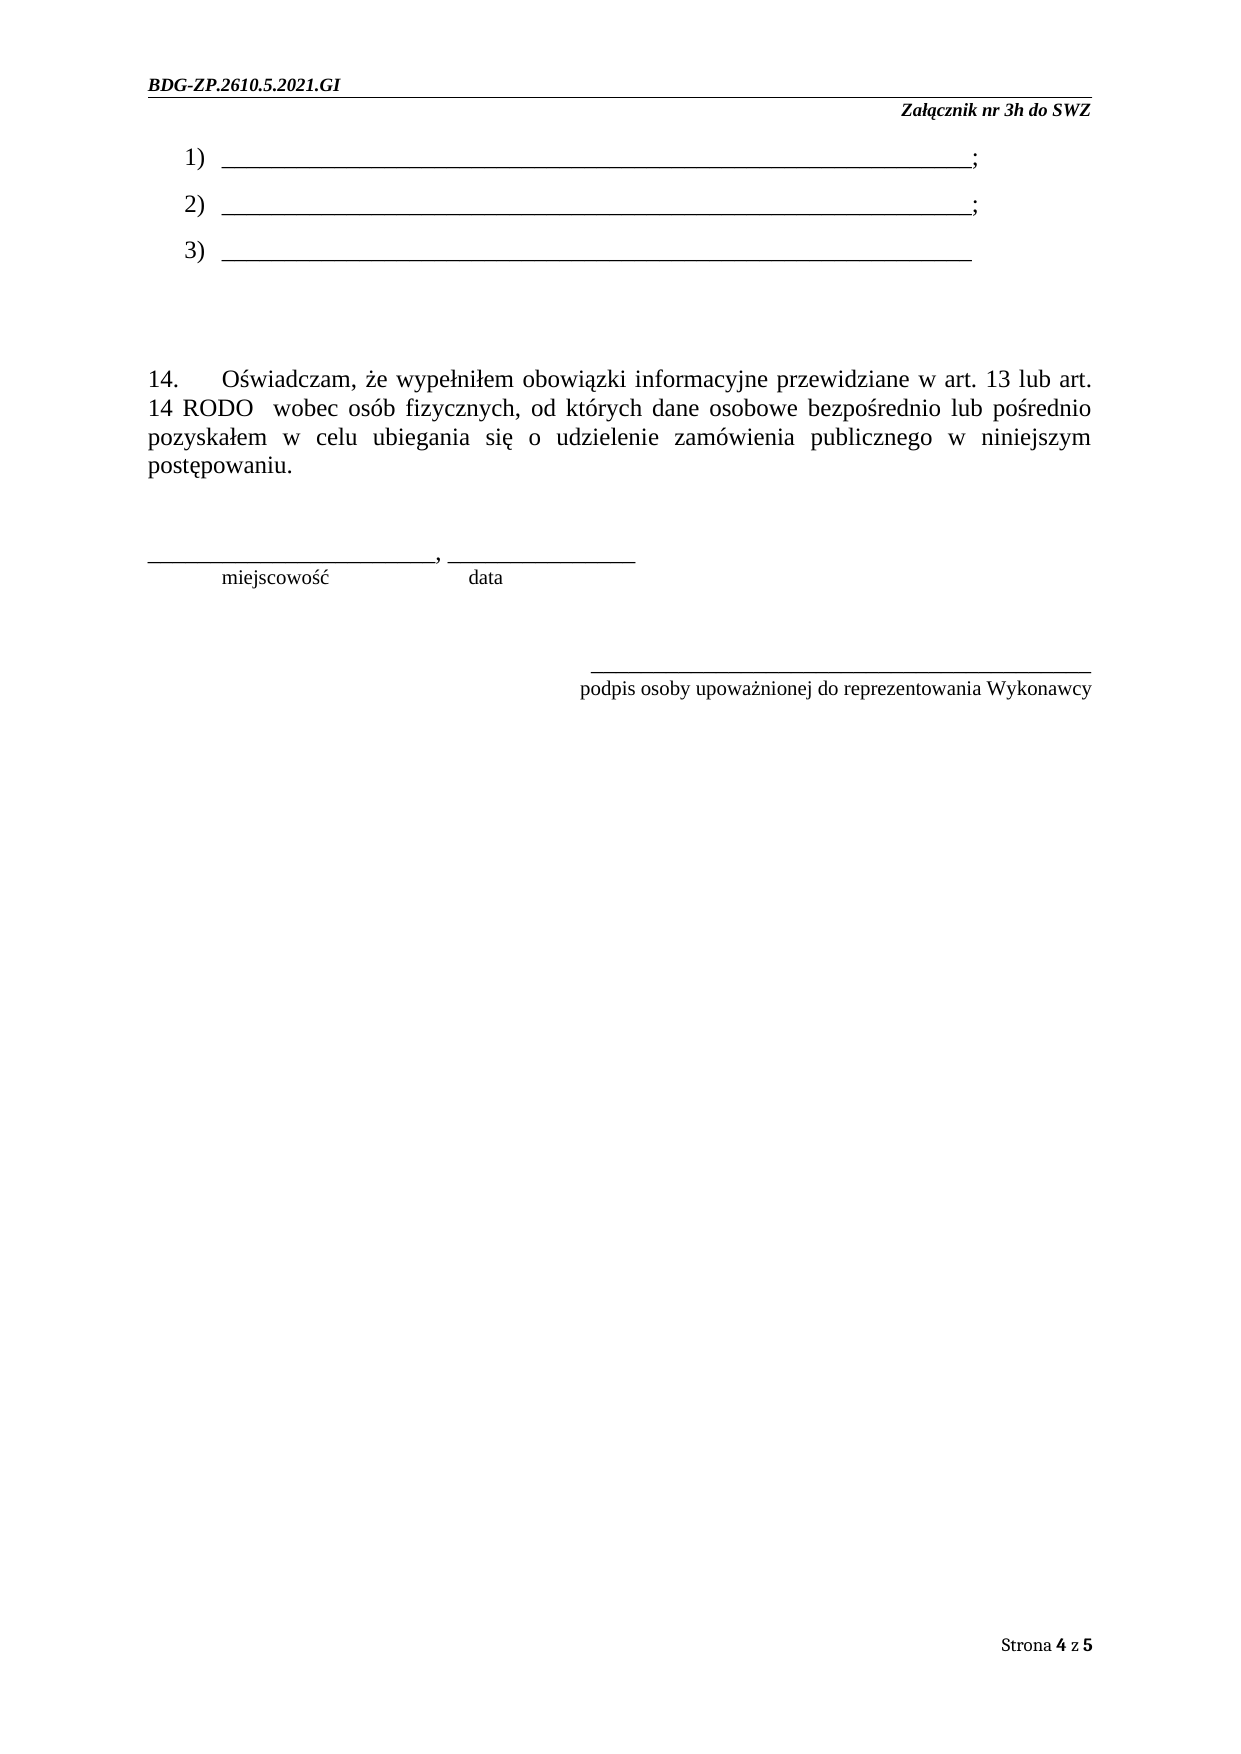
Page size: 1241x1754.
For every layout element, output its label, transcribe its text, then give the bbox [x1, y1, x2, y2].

text _______________________, _______________ [148, 537, 1092, 565]
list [184, 189, 1092, 217]
text miejscowość data [148, 565, 1092, 589]
text ________________________________________ [148, 647, 1092, 676]
list ____________________________________________________________ [184, 236, 1092, 264]
text 14. Oświadczam, że wypełniłem obowiązki informacyjne przewidziane w art. 13 lub art. 14 RODO wobec osób fizycznych, od których dane osobowe bezpośrednio lub pośrednio pozyskałem w celu ubiegania się o udzielenie zamówienia publicznego w niniejszym postępowaniu. [148, 364, 1092, 479]
text podpis osoby upoważnionej do reprezentowania Wykonawcy [148, 676, 1092, 700]
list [184, 142, 1092, 170]
